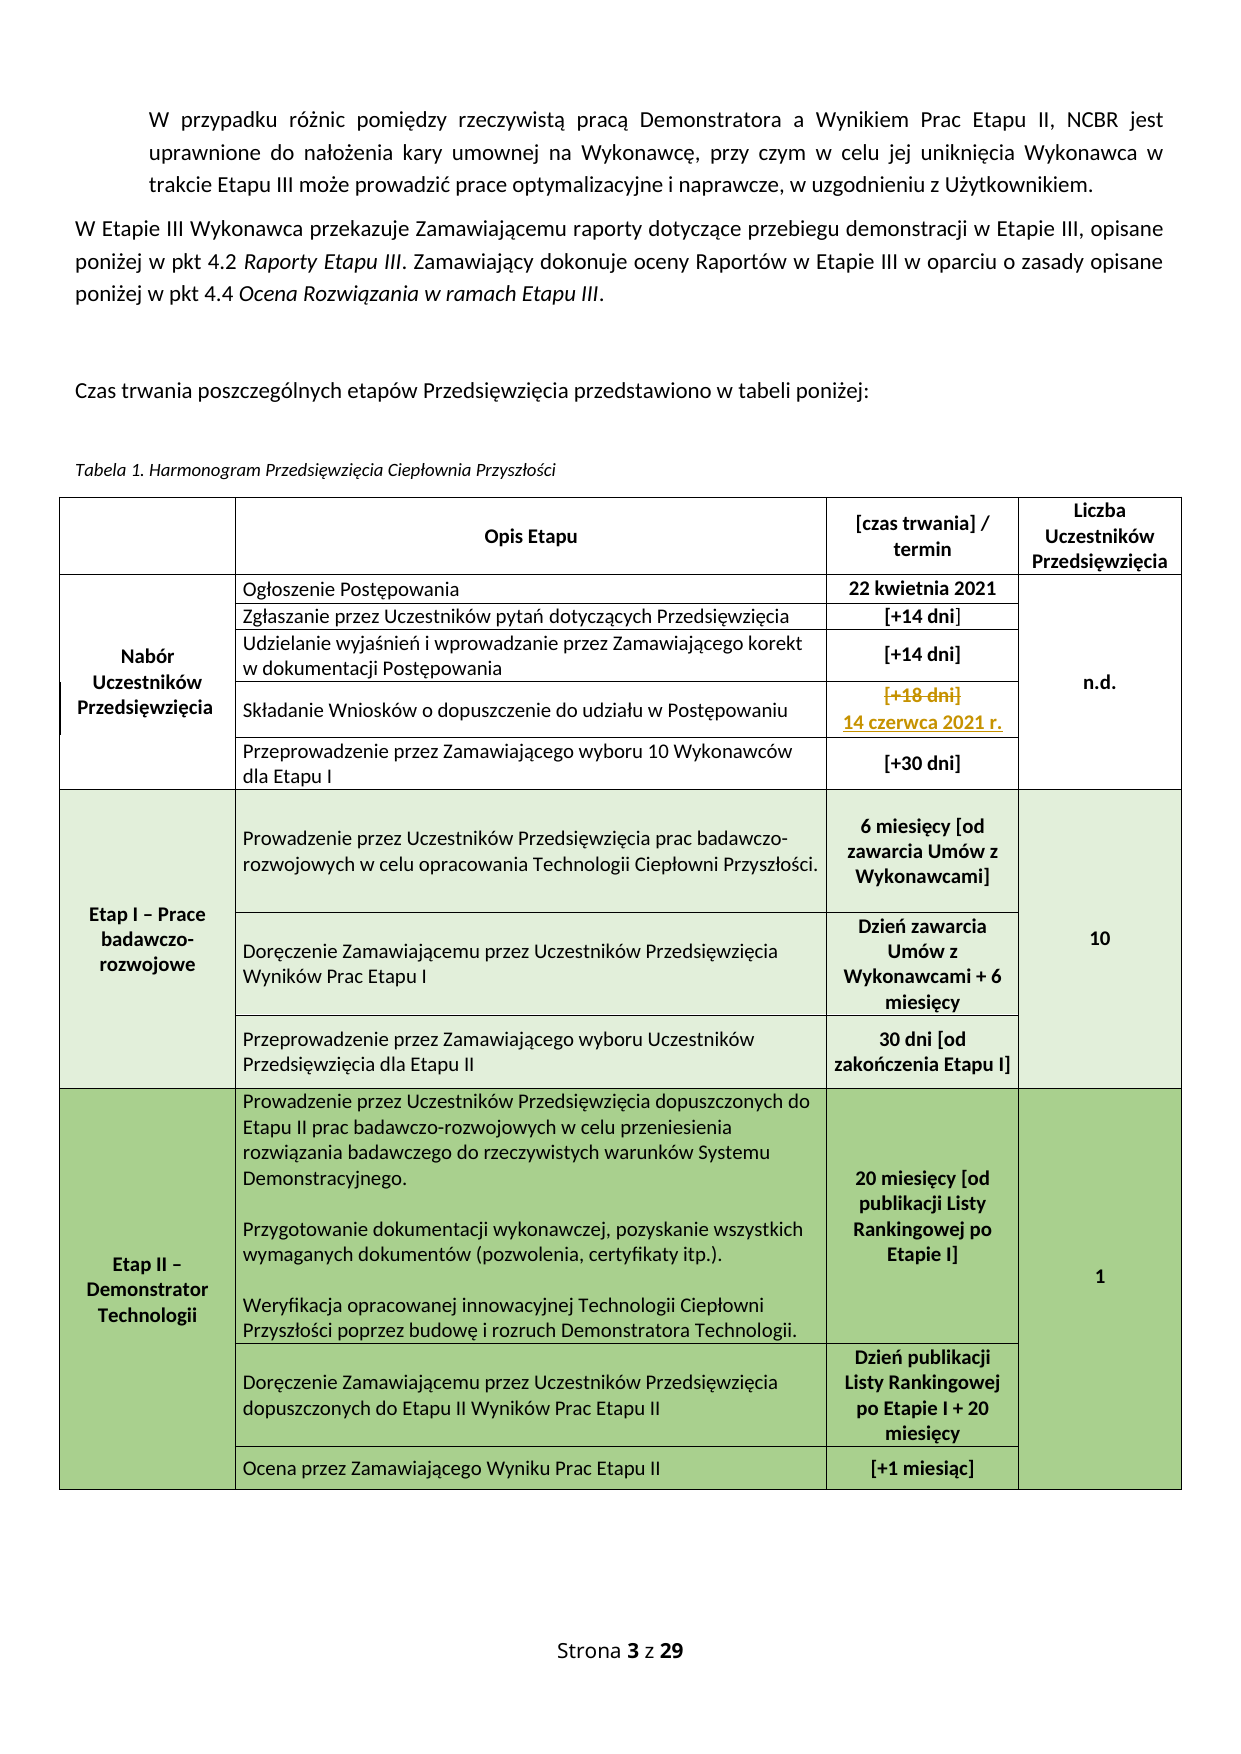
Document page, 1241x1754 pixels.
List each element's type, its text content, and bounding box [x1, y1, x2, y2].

text W przypadku różnic pomiędzy rzeczywistą pracą Demonstratora a Wynikiem Prac Etapu II, NCBR jest uprawnione do nałożenia kary umownej na Wykonawcę, przy czym w celu jej uniknięcia Wykonawca w trakcie Etapu III może prowadzić prace optymalizacyjne i naprawcze, w uzgodnieniu z Użytkownikiem. [149, 106, 1165, 198]
table_cell Prowadzenie przez Uczestników Przedsięwzięcia dopuszczonych do Etapu II prac badawczo-rozwojowych w celu przeniesienia rozwiązania badawczego do rzeczywistych warunków Systemu Demonstracyjnego. Przygotowanie dokumentacji wykonawczej, pozyskanie wszystkich wymaganych dokumentów (pozwolenia, certyfikaty itp.). Weryfikacja opracowanej innowacyjnej Technologii Ciepłowni Przyszłości poprzez budowę i rozruch Demonstratora Technologii. [236, 1089, 826, 1343]
table_cell [+14 dni] [827, 630, 1018, 681]
text Tabela 1. Harmonogram Przedsięwzięcia Ciepłownia Przyszłości [75, 458, 1165, 481]
table_cell Dzień zawarcia Umów z Wykonawcami + 6 miesięcy [827, 913, 1018, 1014]
table_cell 20 miesięcy [od publikacji Listy Rankingowej po Etapie I] [827, 1089, 1018, 1343]
table_header [czas trwania] / termin [827, 498, 1018, 574]
table_cell 6 miesięcy [od zawarcia Umów z Wykonawcami] [827, 790, 1018, 912]
table_cell Zgłaszanie przez Uczestników pytań dotyczących Przedsięwzięcia [236, 604, 826, 629]
table_cell 1 [1019, 1089, 1181, 1489]
table_cell Ocena przez Zamawiającego Wyniku Prac Etapu II [236, 1447, 826, 1489]
table_cell Dzień publikacji Listy Rankingowej po Etapie I + 20 miesięcy [827, 1344, 1018, 1446]
table_header [60, 498, 235, 574]
table_cell Etap I – Prace badawczo-rozwojowe [60, 790, 235, 1088]
table_cell Udzielanie wyjaśnień i wprowadzanie przez Zamawiającego korekt w dokumentacji Postępowania [236, 630, 826, 681]
table_cell [+14 dni] [827, 604, 1018, 629]
table_cell Składanie Wniosków o dopuszczenie do udziału w Postępowaniu [236, 682, 826, 737]
table_cell Nabór Uczestników Przedsięwzięcia [60, 575, 235, 789]
table_cell n.d. [1019, 575, 1181, 789]
table_cell Przeprowadzenie przez Zamawiającego wyboru 10 Wykonawców dla Etapu I [236, 738, 826, 789]
table_cell 30 dni [od zakończenia Etapu I] [827, 1016, 1018, 1088]
table_cell 10 [1019, 790, 1181, 1088]
table_cell [827, 682, 1018, 737]
table_cell Doręczenie Zamawiającemu przez Uczestników Przedsięwzięcia dopuszczonych do Etapu II Wyników Prac Etapu II [236, 1344, 826, 1446]
table_cell [+1 miesiąc] [827, 1447, 1018, 1489]
text Czas trwania poszczególnych etapów Przedsięwzięcia przedstawiono w tabeli poniżej: [75, 377, 1165, 405]
table_cell Etap II – Demonstrator Technologii [60, 1089, 235, 1489]
text W Etapie III Wykonawca przekazuje Zamawiającemu raporty dotyczące przebiegu demonstracji w Etapie III, opisane poniżej w pkt 4.2 Raporty Etapu III. Zamawiający dokonuje oceny Raportów w Etapie III w oparciu o zasady opisane poniżej w pkt 4.4 Ocena Rozwiązania w ramach Etapu III. [75, 214, 1165, 307]
table_cell 22 kwietnia 2021 [827, 575, 1018, 603]
table_cell Ogłoszenie Postępowania [236, 575, 826, 603]
table_header Opis Etapu [236, 498, 826, 574]
table_cell Prowadzenie przez Uczestników Przedsięwzięcia prac badawczo-rozwojowych w celu opracowania Technologii Ciepłowni Przyszłości. [236, 790, 826, 912]
table_cell Przeprowadzenie przez Zamawiającego wyboru Uczestników Przedsięwzięcia dla Etapu II [236, 1016, 826, 1088]
table_cell [+30 dni] [827, 738, 1018, 789]
table_header Liczba Uczestników Przedsięwzięcia [1019, 498, 1181, 574]
table_cell Doręczenie Zamawiającemu przez Uczestników Przedsięwzięcia Wyników Prac Etapu I [236, 913, 826, 1014]
